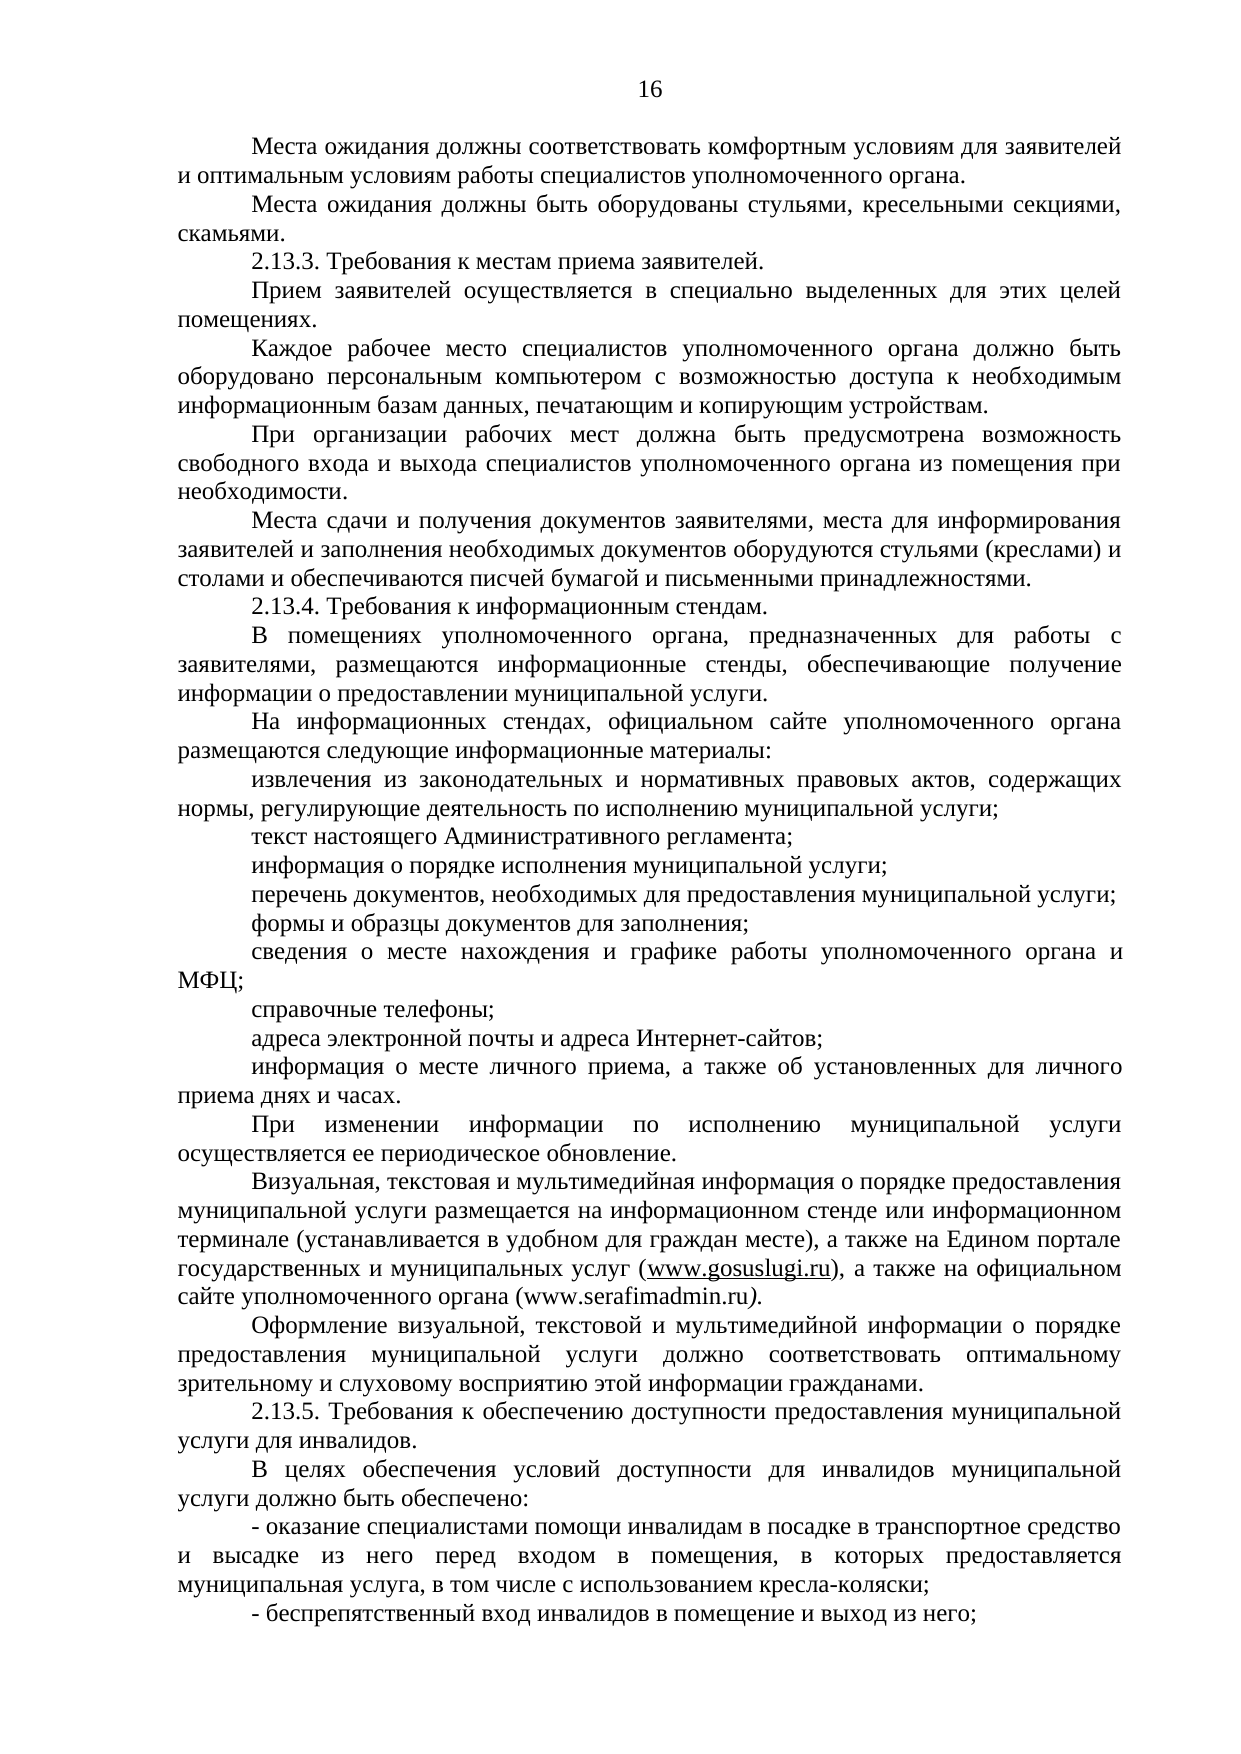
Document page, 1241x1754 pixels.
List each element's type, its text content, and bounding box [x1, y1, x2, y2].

text - оказание специалистами помощи инвалидам в посадке в транспортное средство и высадке из него перед входом в помещения, в которых предоставляется муниципальная услуга, в том числе с использованием кресла-коляски; [177, 1511, 1122, 1598]
text Оформление визуальной, текстовой и мультимедийной информации о порядке предоставления муниципальной услуги должно соответствовать оптимальному зрительному и слуховому восприятию этой информации гражданами. [177, 1310, 1122, 1396]
text информация о порядке исполнения муниципальной услуги; [177, 850, 1122, 879]
text информация о месте личного приема, а также об установленных для личного приема днях и часах. [177, 1051, 1124, 1109]
text Каждое рабочее место специалистов уполномоченного органа должно быть оборудовано персональным компьютером с возможностью доступа к необходимым информационным базам данных, печатающим и копирующим устройствам. [177, 333, 1122, 419]
text перечень документов, необходимых для предоставления муниципальной услуги; [177, 879, 1122, 908]
text Прием заявителей осуществляется в специально выделенных для этих целей помещениях. [177, 275, 1122, 333]
text В целях обеспечения условий доступности для инвалидов муниципальной услуги должно быть обеспечено: [177, 1454, 1122, 1511]
text адреса электронной почты и адреса Интернет-сайтов; [177, 1023, 1124, 1051]
text 2.13.4. Требования к информационным стендам. [177, 591, 1122, 620]
text формы и образцы документов для заполнения; [177, 908, 1122, 936]
text Места ожидания должны соответствовать комфортным условиям для заявителей и оптимальным условиям работы специалистов уполномоченного органа. [177, 131, 1122, 189]
text 2.13.5. Требования к обеспечению доступности предоставления муниципальной услуги для инвалидов. [177, 1396, 1122, 1454]
text При организации рабочих мест должна быть предусмотрена возможность свободного входа и выхода специалистов уполномоченного органа из помещения при необходимости. [177, 419, 1122, 505]
text справочные телефоны; [177, 994, 1124, 1023]
text На информационных стендах, официальном сайте уполномоченного органа размещаются следующие информационные материалы: [177, 706, 1122, 764]
text Визуальная, текстовая и мультимедийная информация о порядке предоставления муниципальной услуги размещается на информационном стенде или информационном терминале (устанавливается в удобном для граждан месте), а также на Едином портале государственных и муниципальных услуг (www.gosuslugi.ru), а также на официальном сайте уполномоченного органа (www.serafimadmin.ru). [177, 1166, 1122, 1310]
text Места сдачи и получения документов заявителями, места для информирования заявителей и заполнения необходимых документов оборудуются стульями (креслами) и столами и обеспечиваются писчей бумагой и письменными принадлежностями. [177, 505, 1122, 591]
text В помещениях уполномоченного органа, предназначенных для работы с заявителями, размещаются информационные стенды, обеспечивающие получение информации о предоставлении муниципальной услуги. [177, 620, 1122, 706]
text сведения о месте нахождения и графике работы уполномоченного органа и МФЦ; [177, 936, 1124, 994]
text текст настоящего Административного регламента; [177, 821, 1122, 850]
text При изменении информации по исполнению муниципальной услуги осуществляется ее периодическое обновление. [177, 1109, 1122, 1166]
text - беспрепятственный вход инвалидов в помещение и выход из него; [177, 1598, 1122, 1626]
text Места ожидания должны быть оборудованы стульями, кресельными секциями, скамьями. [177, 189, 1122, 246]
text 2.13.3. Требования к местам приема заявителей. [177, 246, 1122, 275]
text извлечения из законодательных и нормативных правовых актов, содержащих нормы, регулирующие деятельность по исполнению муниципальной услуги; [177, 764, 1122, 821]
